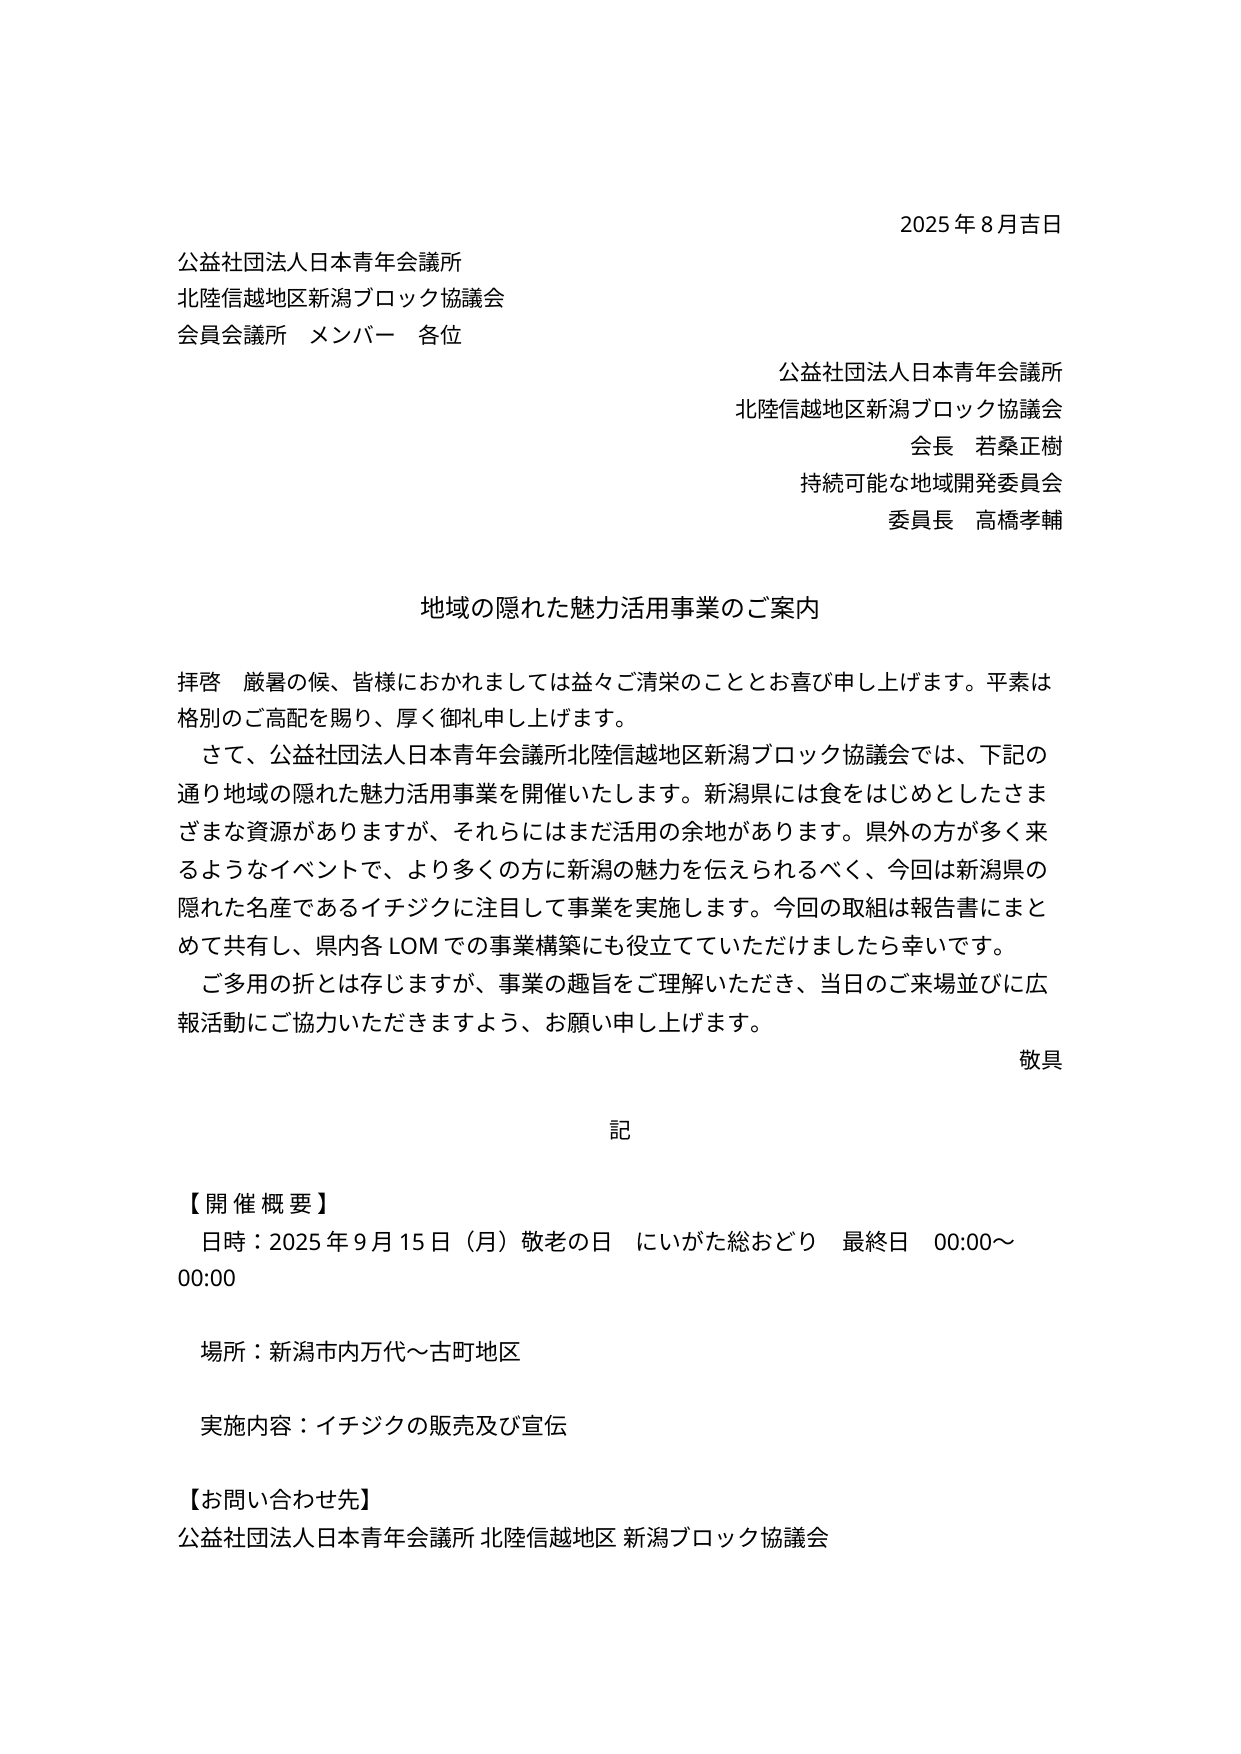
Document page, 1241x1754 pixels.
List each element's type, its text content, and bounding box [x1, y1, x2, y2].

text 2025年8月吉日 [177, 207, 1063, 239]
text 拝啓 厳暑の候、皆様におかれましては益々ご清栄のこととお喜び申し上げます。平素は格別のご高配を賜り、厚く御礼申し上げます。 [177, 665, 1063, 733]
text 場所：新潟市内万代～古町地区 [177, 1333, 1063, 1367]
text 公益社団法人日本青年会議所 [177, 244, 1063, 276]
text 北陸信越地区新潟ブロック協議会 [177, 281, 1063, 313]
text 【お問い合わせ先】 [177, 1482, 1063, 1515]
text 会長 若桑正樹 [177, 429, 1063, 461]
text 実施内容：イチジクの販売及び宣伝 [177, 1407, 1063, 1441]
text 公益社団法人日本青年会議所 [177, 355, 1063, 387]
text 委員長 高橋孝輔 [177, 503, 1063, 535]
text 日時：2025年9月15日（月）敬老の日 にいがた総おどり 最終日 00:00～00:00 [177, 1223, 1063, 1293]
text ご多用の折とは存じますが、事業の趣旨をご理解いただき、当日のご来場並びに広報活動にご協力いただきますよう、お願い申し上げます。 [177, 966, 1063, 1038]
subtitle 記 [177, 1113, 1063, 1145]
text 【 開 催 概 要 】 [177, 1185, 1063, 1219]
text 持続可能な地域開発委員会 [177, 466, 1063, 498]
text 地域の隠れた魅力活用事業のご案内 [177, 588, 1063, 624]
text 敬具 [177, 1043, 1063, 1074]
text 北陸信越地区新潟ブロック協議会 [177, 392, 1063, 424]
text 会員会議所 メンバー 各位 [177, 318, 1063, 350]
text さて、公益社団法人日本青年会議所北陸信越地区新潟ブロック協議会では、下記の通り地域の隠れた魅力活用事業を開催いたします。新潟県には食をはじめとしたさまざまな資源がありますが、それらにはまだ活用の余地があります。県外の方が多く来るようなイベントで、より多くの方に新潟の魅力を伝えられるべく、今回は新潟県の隠れた名産であるイチジクに注目して事業を実施します。今回の取組は報告書にまとめて共有し、県内各LOMでの事業構築にも役立てていただけましたら幸いです。 [177, 737, 1063, 961]
text 公益社団法人日本青年会議所 北陸信越地区 新潟ブロック協議会 [177, 1520, 1063, 1553]
